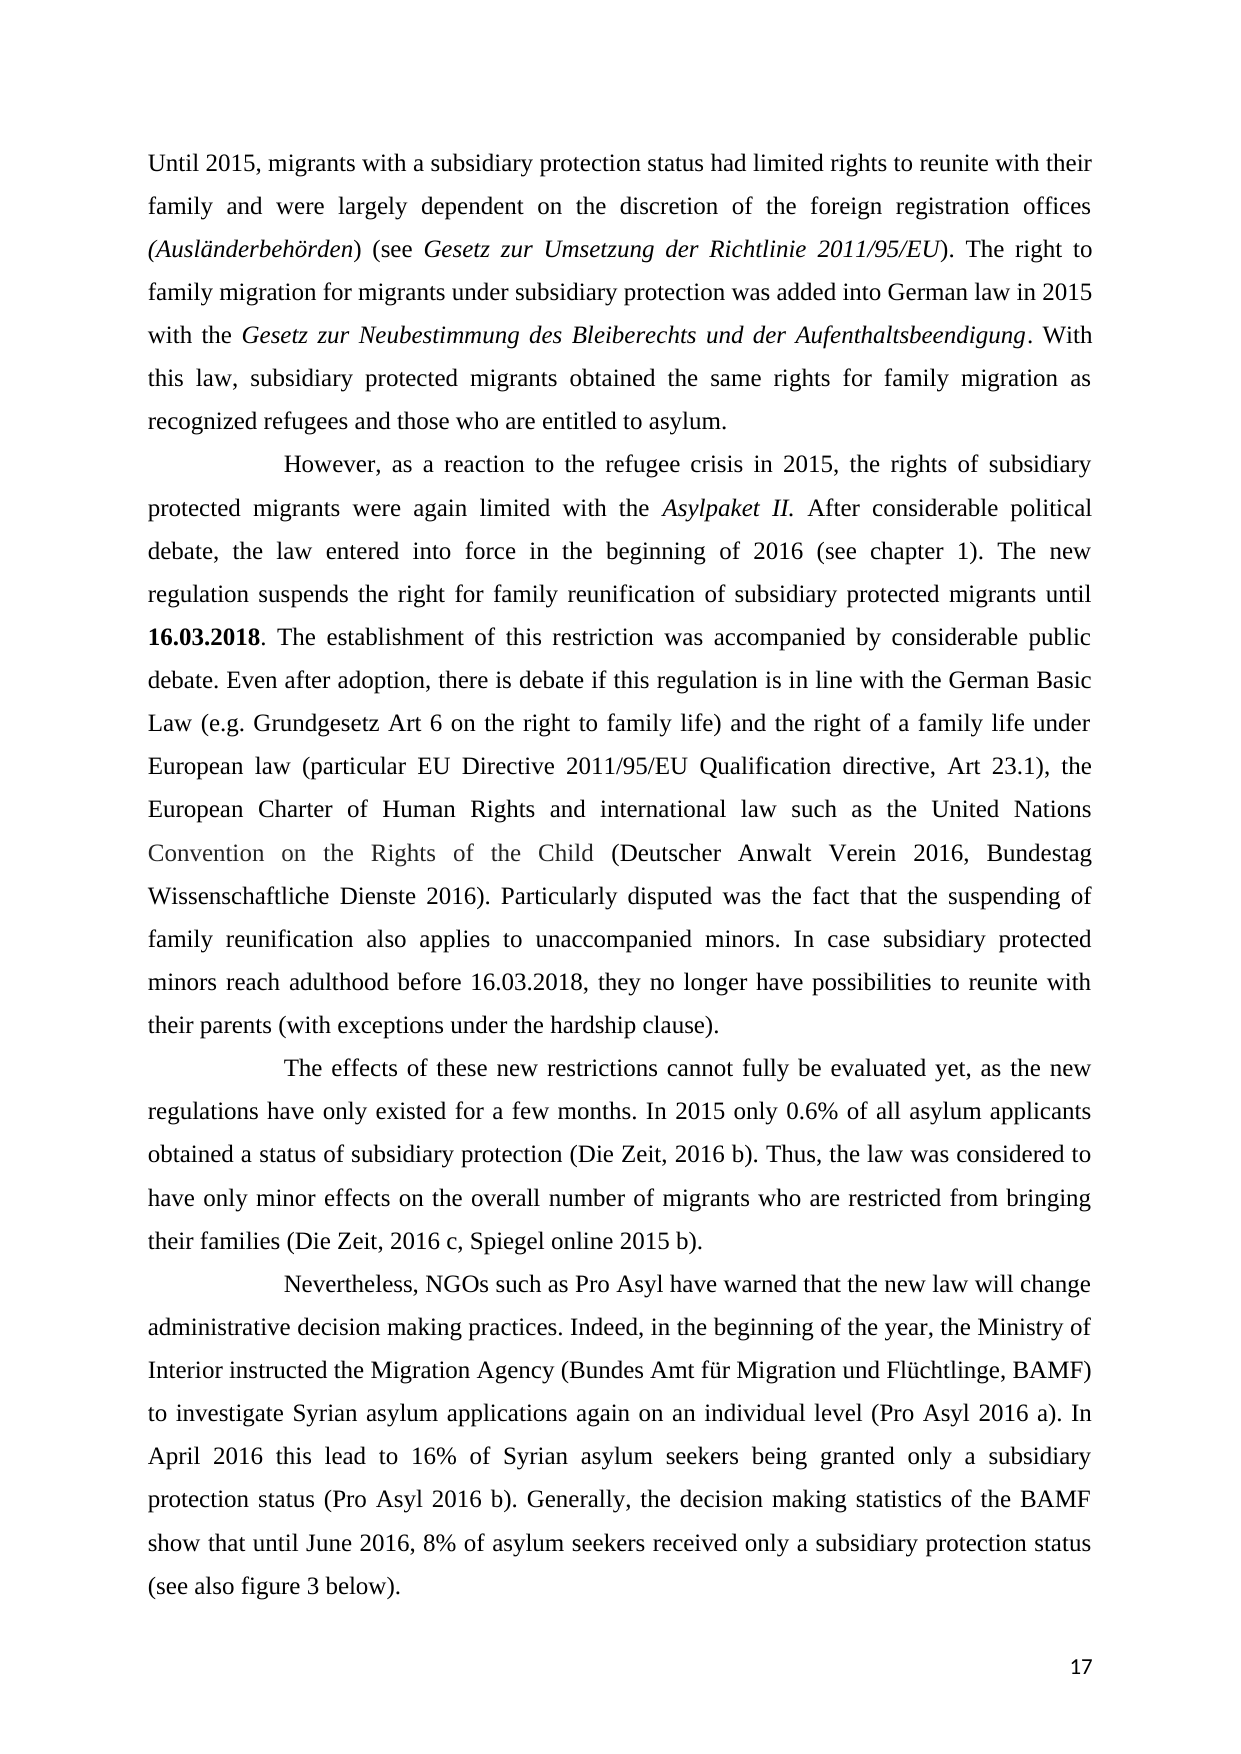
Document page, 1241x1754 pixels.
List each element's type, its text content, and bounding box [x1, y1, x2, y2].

text Nevertheless, NGOs such as Pro Asyl have warned that the new law will change administrative decision making practices. Indeed, in the beginning of the year, the Ministry of Interior instructed the Migration Agency (Bundes Amt für Migration und Flüchtlinge, BAMF) to investigate Syrian asylum applications again on an individual level (Pro Asyl 2016 a). In April 2016 this lead to 16% of Syrian asylum seekers being granted only a subsidiary protection status (Pro Asyl 2016 b). Generally, the decision making statistics of the BAMF show that until June 2016, 8% of asylum seekers received only a subsidiary protection status (see also figure 3 below). [148, 1269, 1093, 1599]
text However, as a reaction to the refugee crisis in 2015, the rights of subsidiary protected migrants were again limited with the Asylpaket II. After considerable political debate, the law entered into force in the beginning of 2016 (see chapter 1). The new regulation suspends the right for family reunification of subsidiary protected migrants until 16.03.2018. The establishment of this restriction was accompanied by considerable public debate. Even after adoption, there is debate if this regulation is in line with the German Basic Law (e.g. Grundgesetz Art 6 on the right to family life) and the right of a family life under European law (particular EU Directive 2011/95/EU Qualification directive, Art 23.1), the European Charter of Human Rights and international law such as the United Nations Convention on the Rights of the Child (Deutscher Anwalt Verein 2016, Bundestag Wissenschaftliche Dienste 2016). Particularly disputed was the fact that the suspending of family reunification also applies to unaccompanied minors. In case subsidiary protected minors reach adulthood before 16.03.2018, they no longer have possibilities to reunite with their parents (with exceptions under the hardship clause). [148, 449, 1093, 1039]
text Until 2015, migrants with a subsidiary protection status had limited rights to reunite with their family and were largely dependent on the discretion of the foreign registration offices (Ausländerbehörden) (see Gesetz zur Umsetzung der Richtlinie 2011/95/EU). The right to family migration for migrants under subsidiary protection was added into German law in 2015 with the Gesetz zur Neubestimmung des Bleiberechts und der Aufenthaltsbeendigung. With this law, subsidiary protected migrants obtained the same rights for family migration as recognized refugees and those who are entitled to asylum. [148, 148, 1093, 435]
text The effects of these new restrictions cannot fully be evaluated yet, as the new regulations have only existed for a few months. In 2015 only 0.6% of all asylum applicants obtained a status of subsidiary protection (Die Zeit, 2016 b). Thus, the law was considered to have only minor effects on the overall number of migrants who are restricted from bringing their families (Die Zeit, 2016 c, Spiegel online 2015 b). [148, 1053, 1093, 1254]
